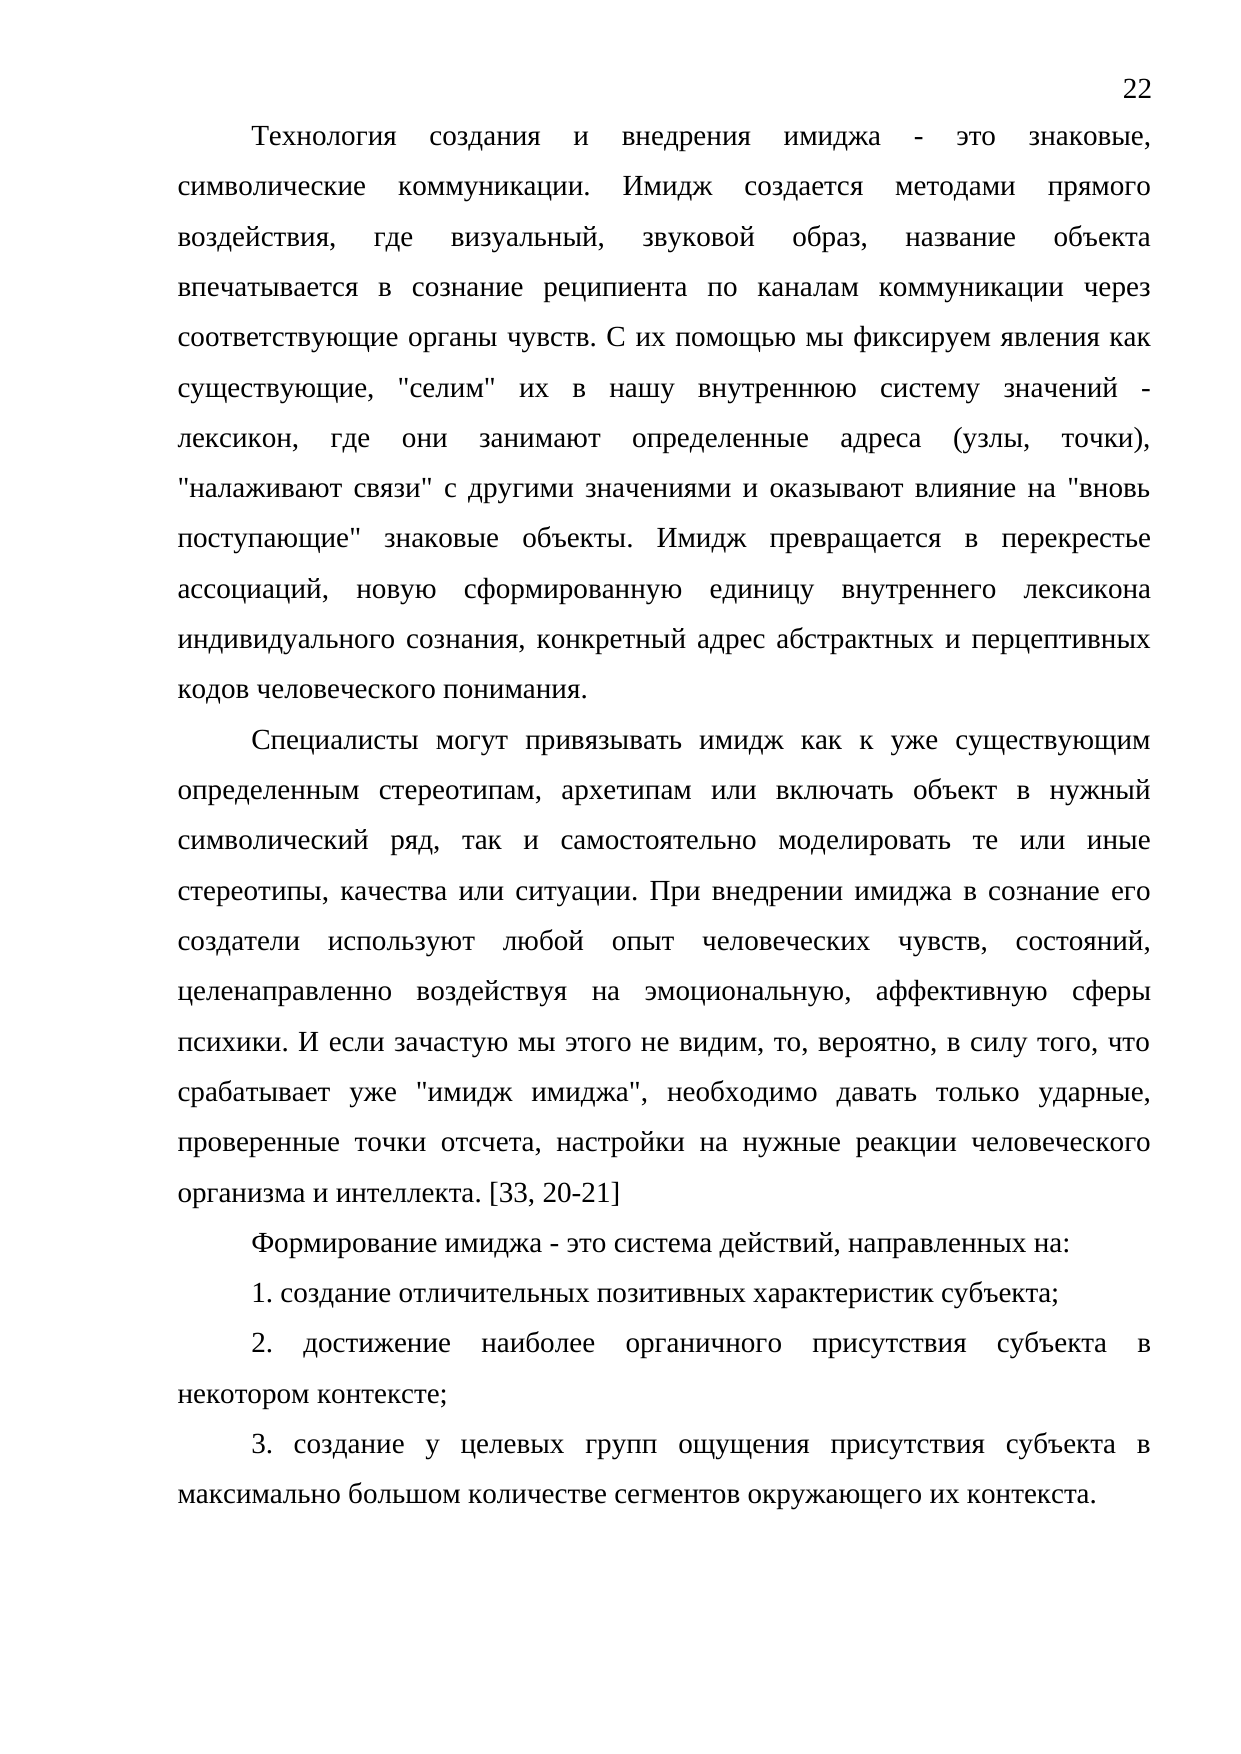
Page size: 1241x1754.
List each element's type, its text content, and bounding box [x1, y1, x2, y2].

text Технология создания и внедрения имиджа - это знаковые, символические коммуникации. Имидж создается методами прямого воздействия, где визуальный, звуковой образ, название объекта впечатывается в сознание реципиента по каналам коммуникации через соответствующие органы чувств. С их помощью мы фиксируем явления как существующие, "селим" их в нашу внутреннюю систему значений - лексикон, где они занимают определенные адреса (узлы, точки), "налаживают связи" с другими значениями и оказывают влияние на "вновь поступающие" знаковые объекты. Имидж превращается в перекрестье ассоциаций, новую сформированную единицу внутреннего лексикона индивидуального сознания, конкретный адрес абстрактных и перцептивных кодов человеческого понимания. [177, 118, 1152, 705]
text Формирование имиджа - это система действий, направленных на: [177, 1225, 1152, 1258]
text 3. создание у целевых групп ощущения присутствия субъекта в максимально большом количестве сегментов окружающего их контекста. [177, 1426, 1152, 1510]
text 2. достижение наиболее органичного присутствия субъекта в некотором контексте; [177, 1326, 1152, 1409]
text Специалисты могут привязывать имидж как к уже существующим определенным стереотипам, архетипам или включать объект в нужный символический ряд, так и самостоятельно моделировать те или иные стереотипы, качества или ситуации. При внедрении имиджа в сознание его создатели используют любой опыт человеческих чувств, состояний, целенаправленно воздействуя на эмоциональную, аффективную сферы психики. И если зачастую мы этого не видим, то, вероятно, в силу того, что срабатывает уже "имидж имиджа", необходимо давать только ударные, проверенные точки отсчета, настройки на нужные реакции человеческого организма и интеллекта. [33, 20-21] [177, 722, 1152, 1208]
text 1. создание отличительных позитивных характеристик субъекта; [177, 1275, 1152, 1309]
